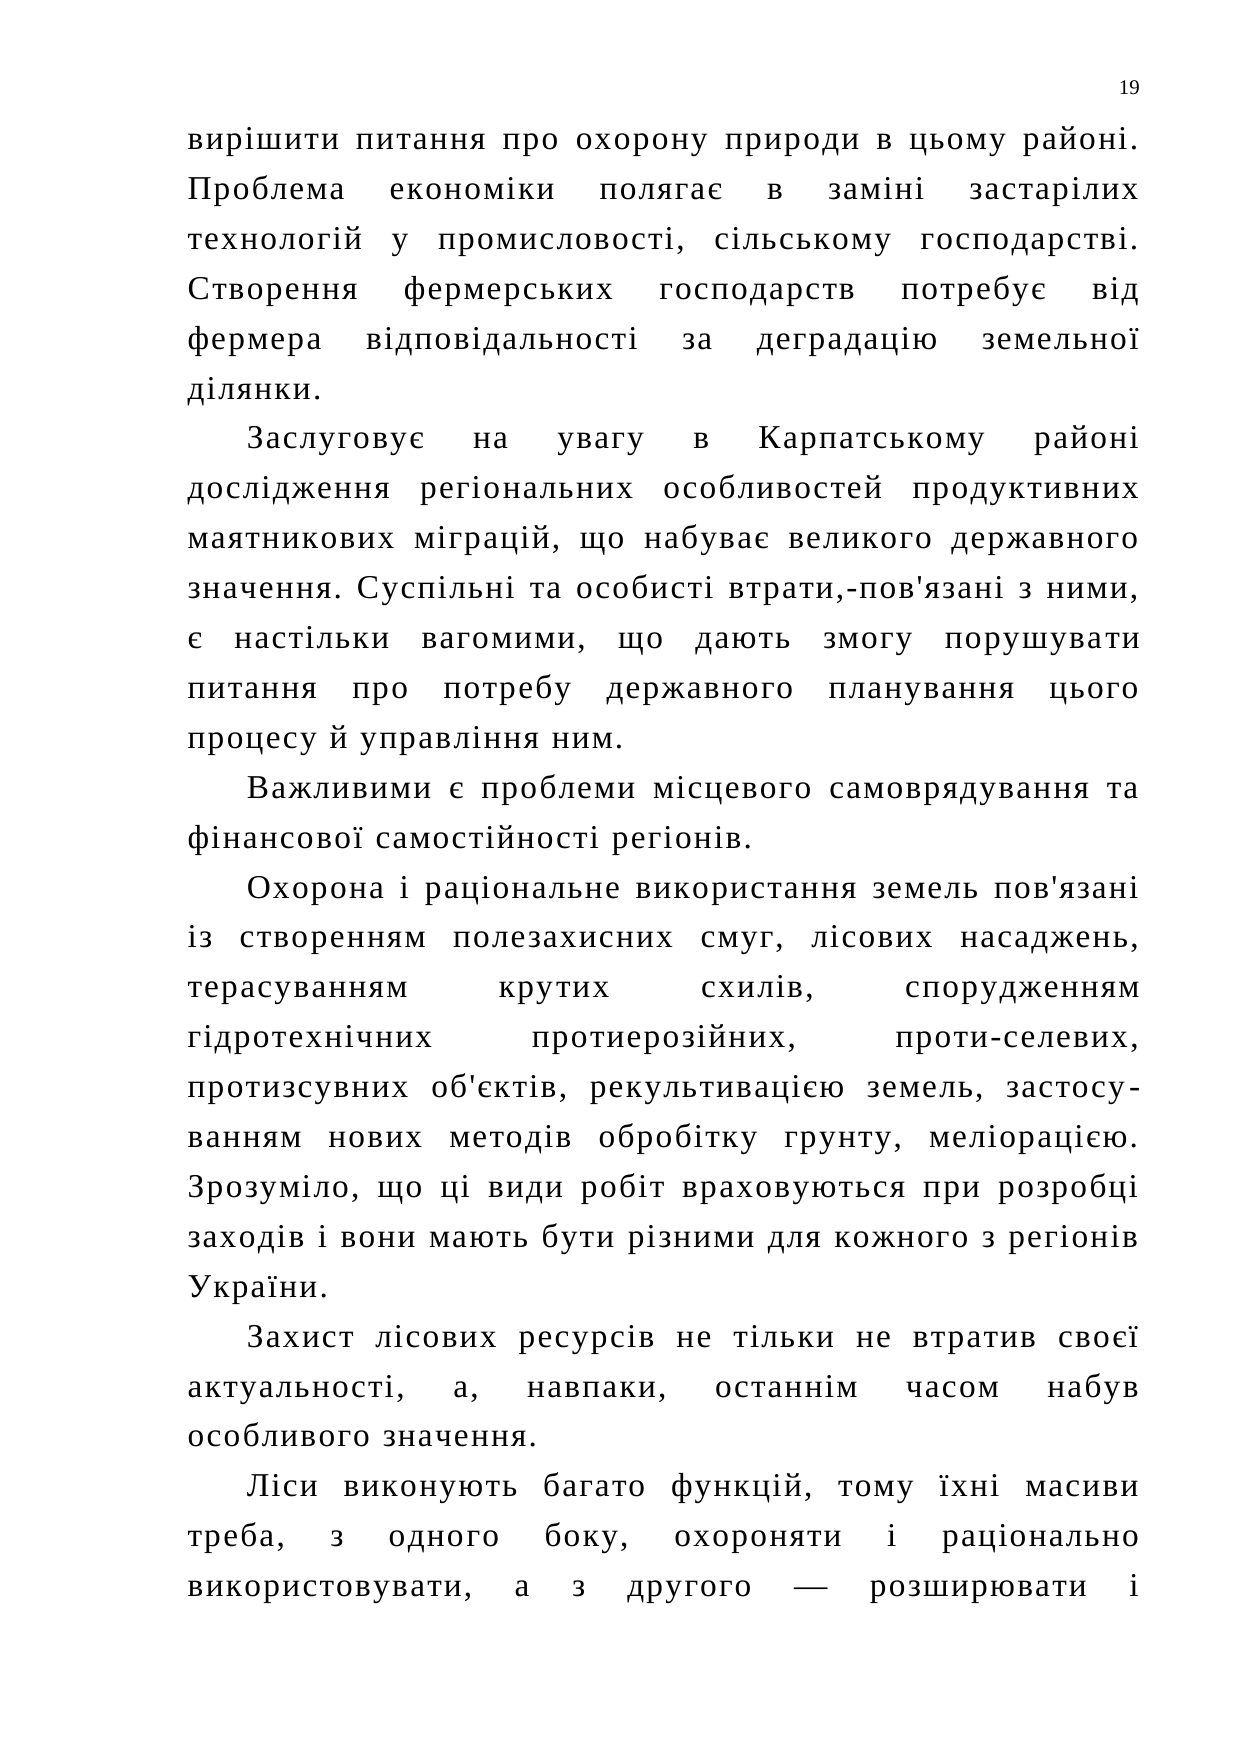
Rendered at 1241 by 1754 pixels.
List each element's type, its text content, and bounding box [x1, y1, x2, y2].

text Заслуговує на увагу в Карпатському районі дослідження регіональних особливостей продуктивних маятникових міграцій, що набуває великого державного значення. Суспільні та особисті втрати,-пов'язані з ними, є настільки вагомими, що дають змогу порушувати питання про потребу державного планування цього процесу й управління ним. [187, 417, 1140, 755]
text Важливими є проблеми місцевого самоврядування та фінансової самостійності регіонів. [187, 767, 1140, 855]
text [187, 1465, 1140, 1603]
text Захист лісових ресурсів не тільки не втратив своєї актуальності, а, навпаки, останнім часом набув особливого значення. [187, 1316, 1140, 1454]
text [187, 118, 1140, 406]
text Охорона і раціональне використання земель пов'язані із створенням полезахисних смуг, лісових насаджень, терасуванням крутих схилів, спорудженням гідротехнічних протиерозійних, проти-селевих, протизсувних об'єктів, рекультивацією земель, застосуванням нових методів обробітку грунту, меліорацією. Зрозуміло, що ці види робіт враховуються при розробці заходів і вони мають бути різними для кожного з регіонів України. [187, 867, 1140, 1304]
